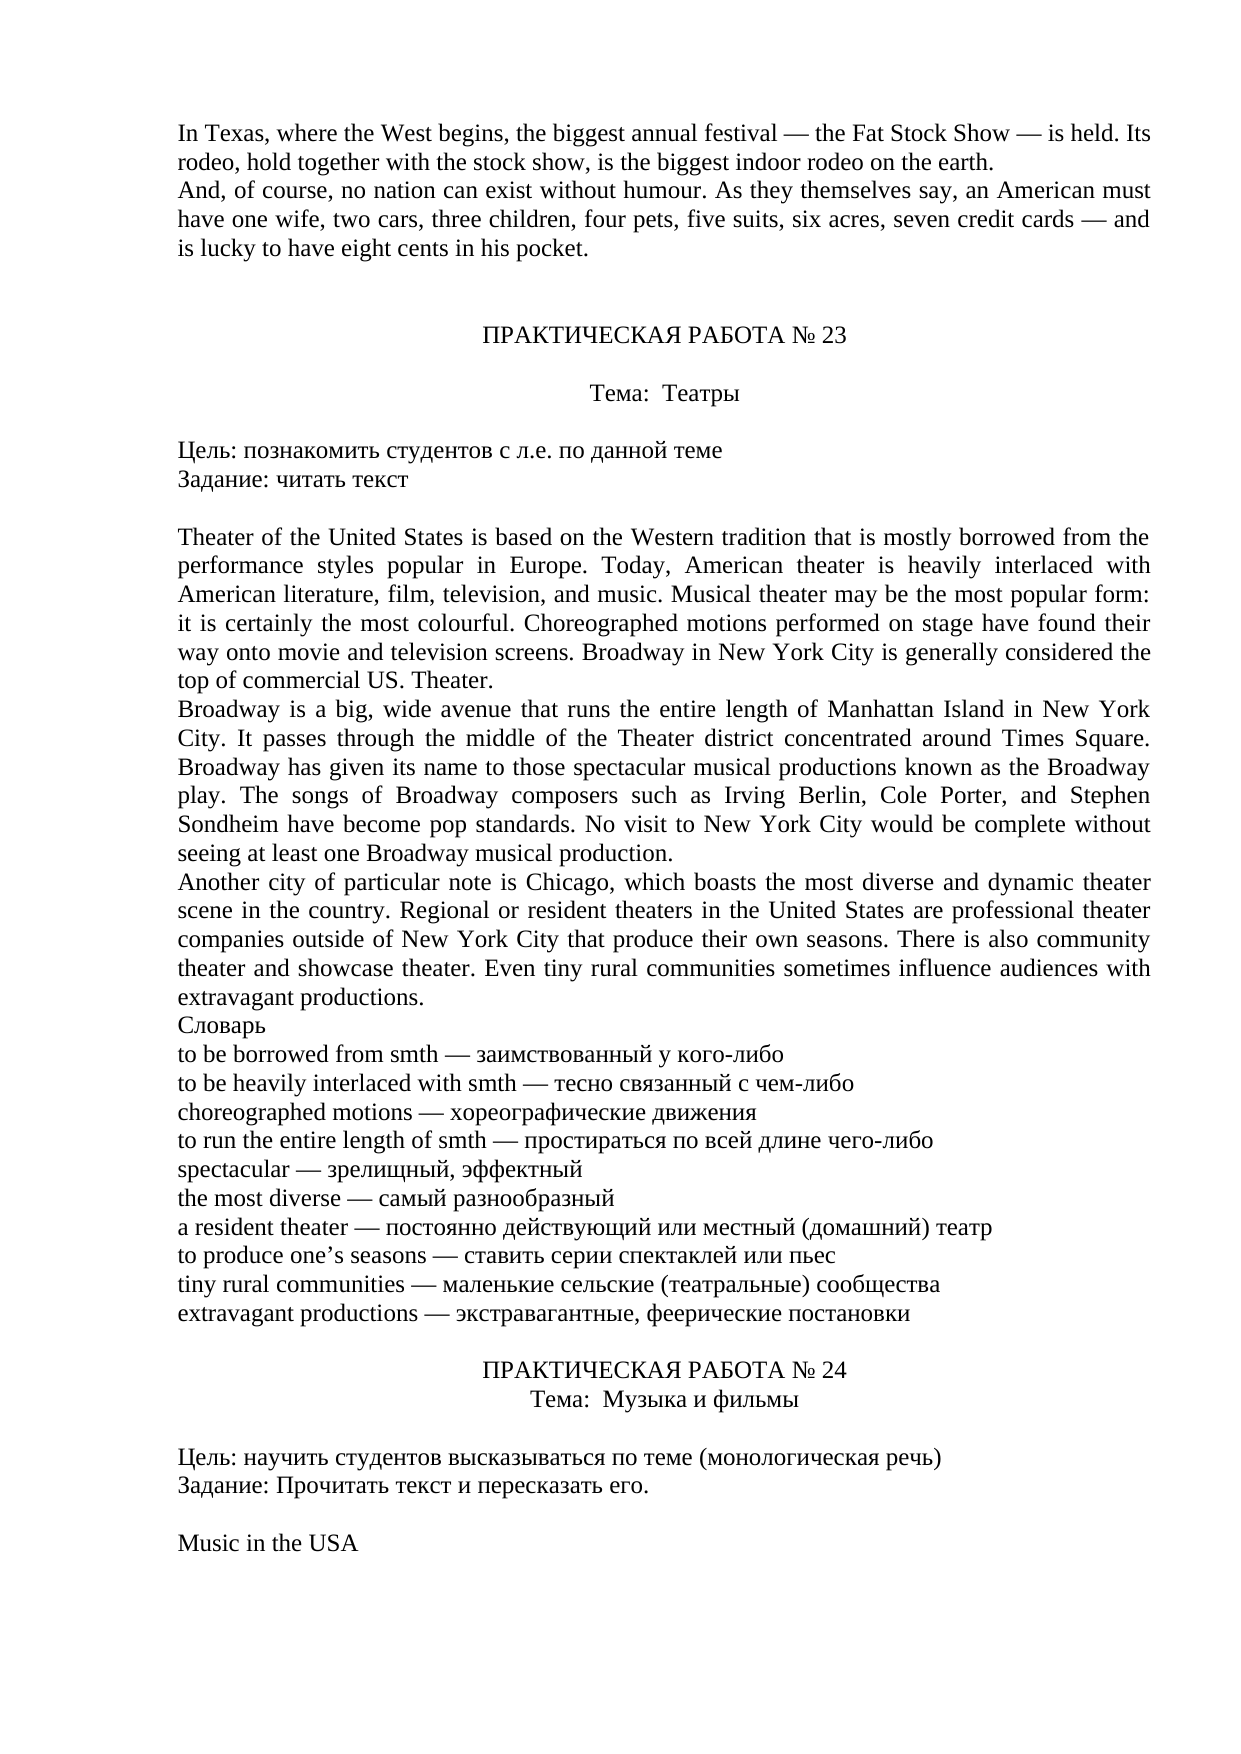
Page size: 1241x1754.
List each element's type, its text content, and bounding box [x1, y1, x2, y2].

text Словарь [177, 1011, 1152, 1039]
text Theater of the United States is based on the Western tradition that is mostly borrowed from the performance styles popular in Europe. Today, American theater is heavily interlaced with American literature, film, television, and music. Musical theater may be the most popular form: it is certainly the most colourful. Choreographed motions performed on stage have found their way onto movie and television screens. Broadway in New York City is generally considered the top of commercial US. Theater. [177, 522, 1152, 694]
text to be heavily interlaced with smth — тесно связанный с чем-либо [177, 1068, 1152, 1097]
text Another city of particular note is Chicago, which boasts the most diverse and dynamic theater scene in the country. Regional or resident theaters in the United States are professional theater companies outside of New York City that produce their own seasons. There is also community theater and showcase theater. Even tiny rural communities sometimes influence audiences with extravagant productions. [177, 867, 1152, 1011]
text ПРАКТИЧЕСКАЯ РАБОТА № 24 [177, 1356, 1152, 1384]
text Тема: Театры [177, 378, 1152, 406]
text Цель: научить студентов высказываться по теме (монологическая речь) [177, 1442, 1152, 1471]
text In Texas, where the West begins, the biggest annual festival — the Fat Stock Show — is held. Its rodeo, hold together with the stock show, is the biggest indoor rodeo on the earth. [177, 118, 1152, 176]
text Broadway is a big, wide avenue that runs the entire length of Manhattan Island in New York City. It passes through the middle of the Theater district concentrated around Times Square. Broadway has given its name to those spectacular musical productions known as the Broadway play. The songs of Broadway composers such as Irving Berlin, Cole Porter, and Stephen Sondheim have become pop standards. No visit to New York City would be complete without seeing at least one Broadway musical production. [177, 694, 1152, 867]
text extravagant productions — экстравагантные, феерические постановки [177, 1298, 1152, 1327]
text to run the entire length of smth — простираться по всей длине чего-либо [177, 1126, 1152, 1154]
text choreographed motions — хореографические движения [177, 1097, 1152, 1126]
text Тема: Музыка и фильмы [177, 1384, 1152, 1413]
text the most diverse — самый разнообразный [177, 1183, 1152, 1212]
text And, of course, no nation can exist without humour. As they themselves say, an American must have one wife, two cars, three children, four pets, five suits, six acres, seven credit cards — and is lucky to have eight cents in his pocket. [177, 176, 1152, 262]
text spectacular — зрелищный, эффектный [177, 1154, 1152, 1183]
text tiny rural communities — маленькие сельские (театральные) сообщества [177, 1269, 1152, 1298]
text to be borrowed from smth — заимствованный у кого-либо [177, 1039, 1152, 1068]
text ПРАКТИЧЕСКАЯ РАБОТА № 23 [177, 320, 1152, 348]
text to produce one’s seasons — ставить серии спектаклей или пьес [177, 1241, 1152, 1269]
text Задание: читать текст [177, 464, 1152, 493]
text Цель: познакомить студентов с л.е. по данной теме [177, 436, 1152, 464]
text Music in the USA [177, 1528, 1152, 1557]
text Задание: Прочитать текст и пересказать его. [177, 1471, 1152, 1499]
text a resident theater — постоянно действующий или местный (домашний) театр [177, 1212, 1152, 1241]
